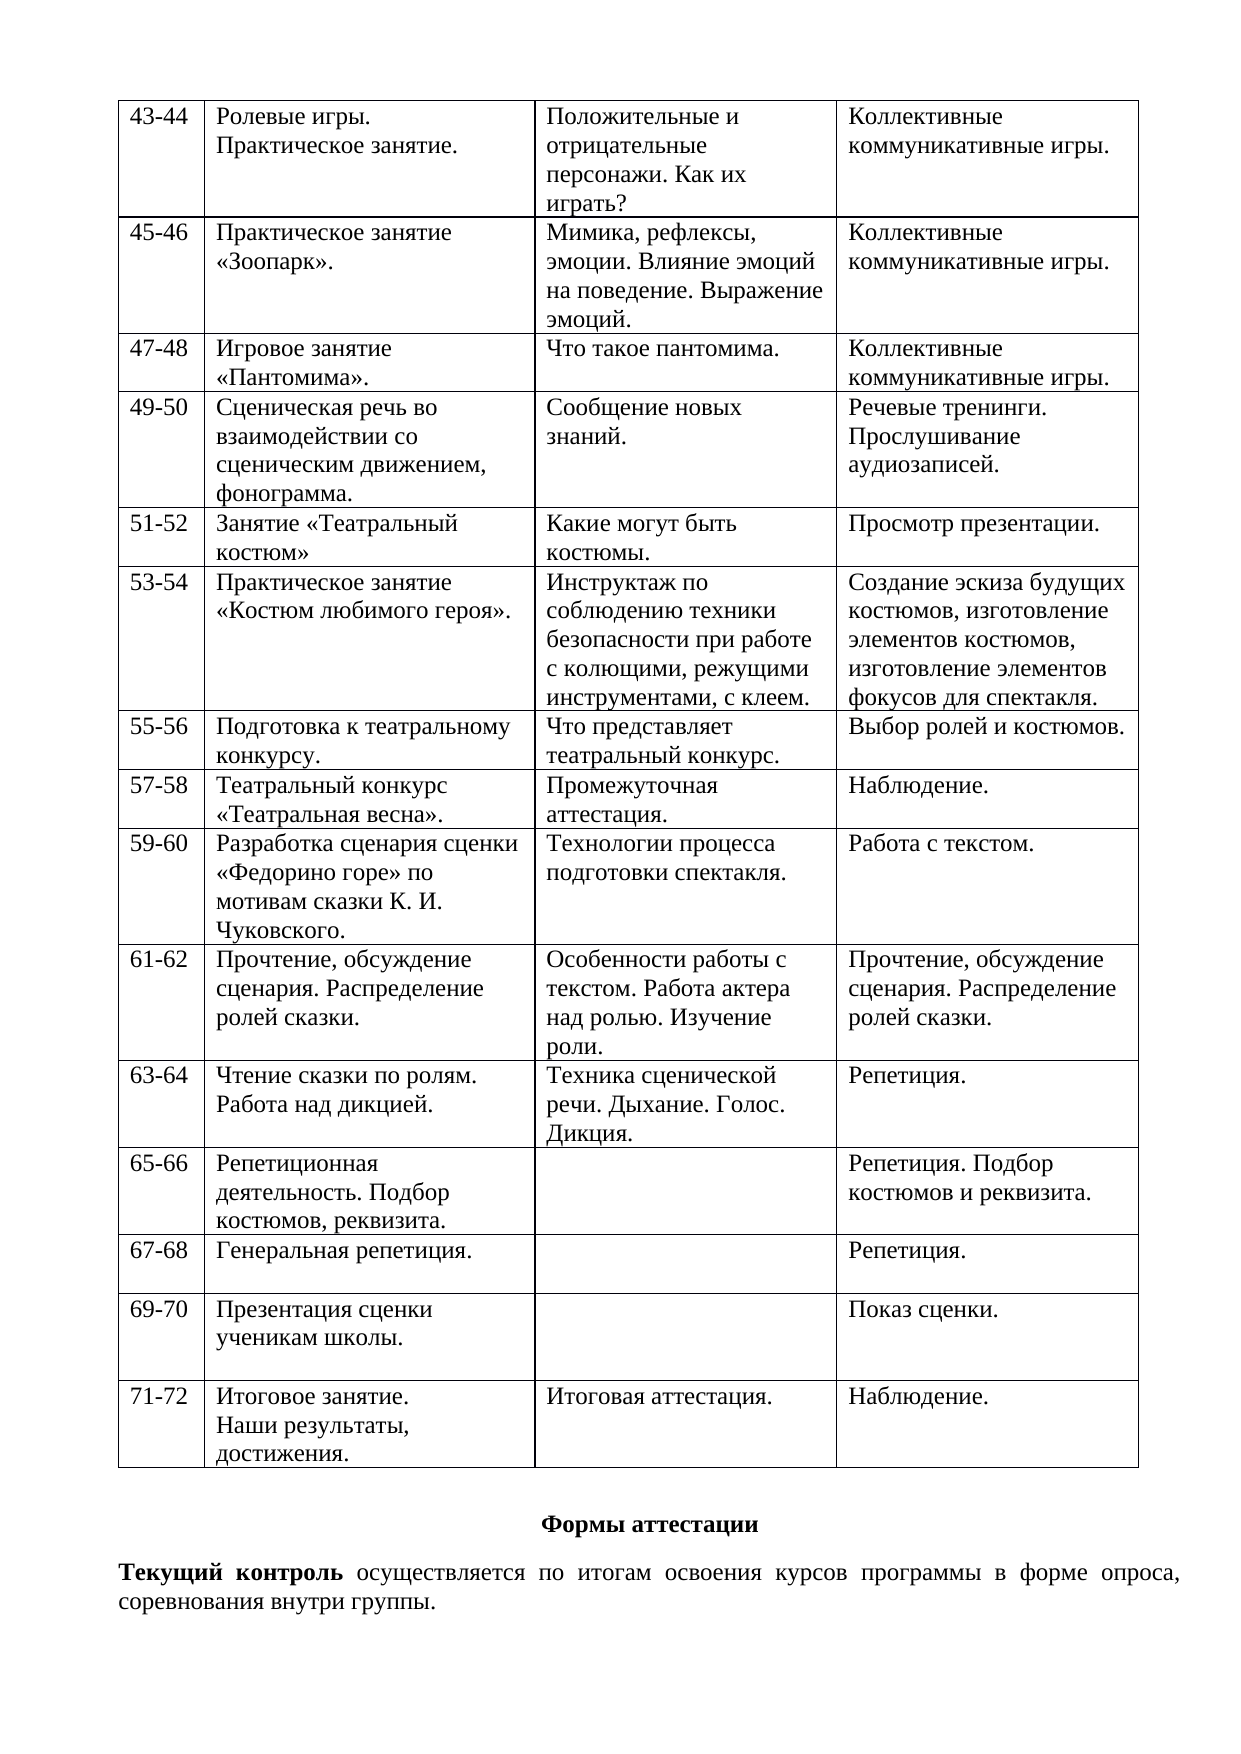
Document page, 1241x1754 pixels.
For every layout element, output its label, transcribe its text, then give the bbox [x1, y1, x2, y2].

table_cell 63-64 [119, 1061, 204, 1147]
table_cell Чтение сказки по ролям. Работа над дикцией. [205, 1061, 534, 1147]
table_cell [536, 1294, 836, 1380]
table_cell 65-66 [119, 1148, 204, 1234]
text Текущий контроль осуществляется по итогам освоения курсов программы в форме опроса, соревнования внутри группы. [118, 1557, 1181, 1615]
table_cell 69-70 [119, 1294, 204, 1380]
table_cell Мимика, рефлексы, эмоции. Влияние эмоций на поведение. Выражение эмоций. [536, 218, 836, 332]
table_cell 67-68 [119, 1235, 204, 1293]
table_cell Итоговое занятие. Наши результаты, достижения. [205, 1381, 534, 1467]
table_cell Подготовка к театральному конкурсу. [205, 711, 534, 769]
table_cell Ролевые игры. Практическое занятие. [205, 101, 534, 216]
table_cell Что такое пантомима. [536, 334, 836, 391]
table_cell Просмотр презентации. [837, 508, 1138, 566]
table_cell Что представляет театральный конкурс. [536, 711, 836, 769]
table_cell Наблюдение. [837, 770, 1138, 827]
table_cell Прочтение, обсуждение сценария. Распределение ролей сказки. [205, 945, 534, 1059]
table_cell Практическое занятие «Костюм любимого героя». [205, 567, 534, 710]
table_cell Особенности работы с текстом. Работа актера над ролью. Изучение роли. [536, 945, 836, 1059]
table_cell Игровое занятие «Пантомима». [205, 334, 534, 391]
table_cell 71-72 [119, 1381, 204, 1467]
table_cell Коллективные коммуникативные игры. [837, 101, 1138, 216]
table_cell Положительные и отрицательные персонажи. Как их играть? [536, 101, 836, 216]
table_cell [536, 1148, 836, 1234]
table_cell Создание эскиза будущих костюмов, изготовление элементов костюмов, изготовление элементов фокусов для спектакля. [837, 567, 1138, 710]
table_cell Театральный конкурс «Театральная весна». [205, 770, 534, 827]
table_cell Выбор ролей и костюмов. [837, 711, 1138, 769]
table_cell Работа с текстом. [837, 829, 1138, 943]
table_cell Генеральная репетиция. [205, 1235, 534, 1293]
table_cell Репетиция. Подбор костюмов и реквизита. [837, 1148, 1138, 1234]
table_cell [536, 1235, 836, 1293]
table_cell Речевые тренинги. Прослушивание аудиозаписей. [837, 392, 1138, 507]
table_cell 47-48 [119, 334, 204, 391]
table_cell Наблюдение. [837, 1381, 1138, 1467]
table_cell 61-62 [119, 945, 204, 1059]
table_cell 55-56 [119, 711, 204, 769]
table_cell Репетиция. [837, 1235, 1138, 1293]
table_cell Репетиция. [837, 1061, 1138, 1147]
table_cell Презентация сценки ученикам школы. [205, 1294, 534, 1380]
table_cell 59-60 [119, 829, 204, 943]
table_cell Показ сценки. [837, 1294, 1138, 1380]
table_cell Сообщение новых знаний. [536, 392, 836, 507]
text Формы аттестации [118, 1509, 1181, 1538]
table_cell Промежуточная аттестация. [536, 770, 836, 827]
table_cell Занятие «Театральный костюм» [205, 508, 534, 566]
table_cell 57-58 [119, 770, 204, 827]
table_cell 45-46 [119, 218, 204, 332]
table_cell Прочтение, обсуждение сценария. Распределение ролей сказки. [837, 945, 1138, 1059]
table_cell Коллективные коммуникативные игры. [837, 334, 1138, 391]
table_cell 43-44 [119, 101, 204, 216]
table_cell Сценическая речь во взаимодействии со сценическим движением, фонограмма. [205, 392, 534, 507]
table_cell Репетиционная деятельность. Подбор костюмов, реквизита. [205, 1148, 534, 1234]
table_cell 53-54 [119, 567, 204, 710]
table_cell Практическое занятие «Зоопарк». [205, 218, 534, 332]
table_cell Коллективные коммуникативные игры. [837, 218, 1138, 332]
table_cell Какие могут быть костюмы. [536, 508, 836, 566]
table_cell Техника сценической речи. Дыхание. Голос. Дикция. [536, 1061, 836, 1147]
table_cell Инструктаж по соблюдению техники безопасности при работе с колющими, режущими инструментами, с клеем. [536, 567, 836, 710]
table_cell 49-50 [119, 392, 204, 507]
table_cell Разработка сценария сценки «Федорино горе» по мотивам сказки К. И. Чуковского. [205, 829, 534, 943]
table_cell 51-52 [119, 508, 204, 566]
table_cell Технологии процесса подготовки спектакля. [536, 829, 836, 943]
table_cell Итоговая аттестация. [536, 1381, 836, 1467]
